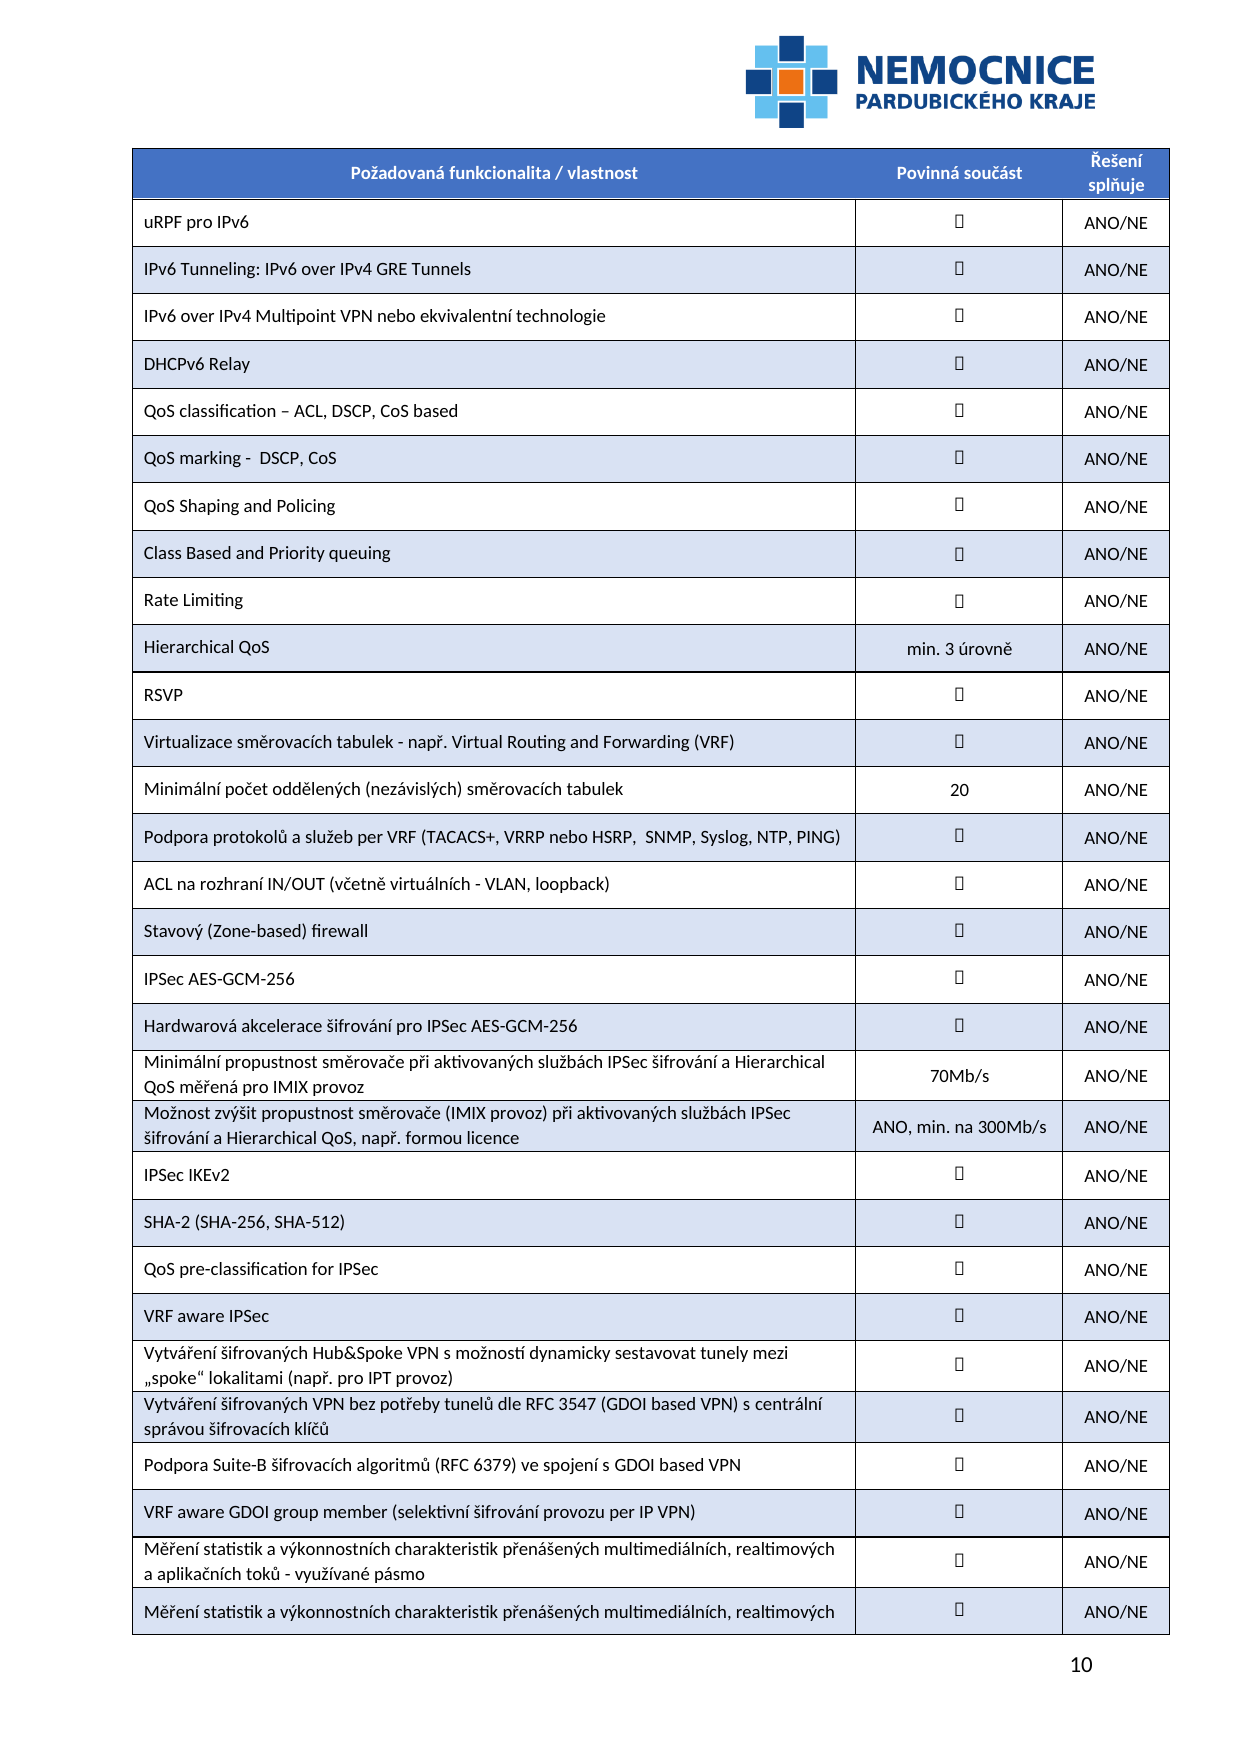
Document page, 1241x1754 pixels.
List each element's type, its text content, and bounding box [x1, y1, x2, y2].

table_cell Minimální propustnost směrovače při aktivovaných službách IPSec šifrování a Hierarchical QoS měřená pro IMIX provoz [133, 1051, 855, 1100]
table_cell Minimální počet oddělených (nezávislých) směrovacích tabulek [133, 767, 855, 813]
table_cell ANO/NE [1063, 1152, 1169, 1198]
table_cell  [856, 1247, 1062, 1293]
table_cell ANO/NE [1063, 1294, 1169, 1340]
table_cell Vytváření šifrovaných VPN bez potřeby tunelů dle RFC 3547 (GDOI based VPN) s centrální správou šifrovacích klíčů [133, 1392, 855, 1442]
table_cell  [856, 1152, 1062, 1198]
table_cell ANO/NE [1063, 1443, 1169, 1489]
table_cell QoS marking - DSCP, CoS [133, 436, 855, 482]
table_cell ANO/NE [1063, 1588, 1169, 1634]
table_cell ANO/NE [1063, 767, 1169, 813]
table_cell  [856, 247, 1062, 293]
table_cell ANO/NE [1063, 1392, 1169, 1442]
table_cell ANO/NE [1063, 956, 1169, 1002]
table_cell 20 [856, 767, 1062, 813]
table_cell ANO/NE [1063, 200, 1169, 246]
table_cell ANO/NE [1063, 1247, 1169, 1293]
table_cell  [856, 1490, 1062, 1536]
table_cell Hardwarová akcelerace šifrování pro IPSec AES-GCM-256 [133, 1004, 855, 1050]
table_cell  [856, 862, 1062, 908]
table_cell  [856, 1538, 1062, 1587]
table_cell Vytváření šifrovaných Hub&Spoke VPN s možností dynamicky sestavovat tunely mezi „spoke“ lokalitami (např. pro IPT provoz) [133, 1341, 855, 1391]
table_cell ANO, min. na 300Mb/s [856, 1101, 1062, 1151]
table_cell  [856, 1004, 1062, 1050]
table_cell SHA-2 (SHA-256, SHA-512) [133, 1200, 855, 1246]
table_cell ANO/NE [1063, 341, 1169, 388]
table_cell ANO/NE [1063, 673, 1169, 719]
table_header Povinná součást [856, 149, 1063, 198]
table_cell  [856, 578, 1062, 624]
table_cell ACL na rozhraní IN/OUT (včetně virtuálních - VLAN, loopback) [133, 862, 855, 908]
table_cell ANO/NE [1063, 1341, 1169, 1391]
table_cell  [856, 436, 1062, 482]
table_cell  [856, 1341, 1062, 1391]
table_cell  [856, 294, 1062, 340]
table_cell ANO/NE [1063, 247, 1169, 293]
picture [744, 34, 1095, 129]
table_cell  [856, 483, 1062, 529]
table_cell  [856, 1200, 1062, 1246]
table_cell QoS Shaping and Policing [133, 483, 855, 529]
table_cell Možnost zvýšit propustnost směrovače (IMIX provoz) při aktivovaných službách IPSec šifrování a Hierarchical QoS, např. formou licence [133, 1101, 855, 1151]
table_cell Class Based and Priority queuing [133, 531, 855, 577]
table_cell uRPF pro IPv6 [133, 200, 855, 246]
table_header Požadovaná funkcionalita / vlastnost [133, 149, 856, 198]
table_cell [133, 1588, 855, 1634]
table_cell ANO/NE [1063, 1101, 1169, 1151]
table_cell VRF aware IPSec [133, 1294, 855, 1340]
table_cell IPv6 over IPv4 Multipoint VPN nebo ekvivalentní technologie [133, 294, 855, 340]
table_cell QoS pre-classification for IPSec [133, 1247, 855, 1293]
table_cell 70Mb/s [856, 1051, 1062, 1100]
table_cell ANO/NE [1063, 1051, 1169, 1100]
table_cell  [856, 814, 1062, 861]
table_cell ANO/NE [1063, 294, 1169, 340]
table_cell  [856, 1588, 1062, 1634]
table_cell ANO/NE [1063, 436, 1169, 482]
table_cell  [856, 341, 1062, 388]
table_cell  [856, 200, 1062, 246]
table_cell  [856, 909, 1062, 955]
table_cell  [856, 389, 1062, 435]
table_cell  [856, 720, 1062, 766]
table_cell ANO/NE [1063, 389, 1169, 435]
table_cell Virtualizace směrovacích tabulek - např. Virtual Routing and Forwarding (VRF) [133, 720, 855, 766]
table_cell Stavový (Zone-based) firewall [133, 909, 855, 955]
table_cell  [856, 531, 1062, 577]
table_cell ANO/NE [1063, 814, 1169, 861]
table_cell IPv6 Tunneling: IPv6 over IPv4 GRE Tunnels [133, 247, 855, 293]
table_cell VRF aware GDOI group member (selektivní šifrování provozu per IP VPN) [133, 1490, 855, 1536]
table_cell Podpora Suite-B šifrovacích algoritmů (RFC 6379) ve spojení s GDOI based VPN [133, 1443, 855, 1489]
table_cell QoS classification – ACL, DSCP, CoS based [133, 389, 855, 435]
table_cell IPSec AES-GCM-256 [133, 956, 855, 1002]
table_cell  [856, 1294, 1062, 1340]
table_cell min. 3 úrovně [856, 625, 1062, 671]
table_header Řešení splňuje [1063, 149, 1169, 198]
table_cell RSVP [133, 673, 855, 719]
table_cell  [856, 1443, 1062, 1489]
table_cell ANO/NE [1063, 720, 1169, 766]
table_cell ANO/NE [1063, 1490, 1169, 1536]
table_cell  [856, 956, 1062, 1002]
table_cell IPSec IKEv2 [133, 1152, 855, 1198]
table_cell ANO/NE [1063, 1004, 1169, 1050]
table_cell ANO/NE [1063, 483, 1169, 529]
table_cell ANO/NE [1063, 1538, 1169, 1587]
table_cell Hierarchical QoS [133, 625, 855, 671]
table_cell ANO/NE [1063, 531, 1169, 577]
table_cell Podpora protokolů a služeb per VRF (TACACS+, VRRP nebo HSRP, SNMP, Syslog, NTP, PING) [133, 814, 855, 861]
table_cell  [856, 1392, 1062, 1442]
table_cell Rate Limiting [133, 578, 855, 624]
table_cell ANO/NE [1063, 909, 1169, 955]
table_cell ANO/NE [1063, 862, 1169, 908]
table_cell ANO/NE [1063, 625, 1169, 671]
table_cell DHCPv6 Relay [133, 341, 855, 388]
table_cell ANO/NE [1063, 578, 1169, 624]
table_cell Měření statistik a výkonnostních charakteristik přenášených multimediálních, realtimových a aplikačních toků - využívané pásmo [133, 1538, 855, 1587]
table_cell  [856, 673, 1062, 719]
table_cell ANO/NE [1063, 1200, 1169, 1246]
